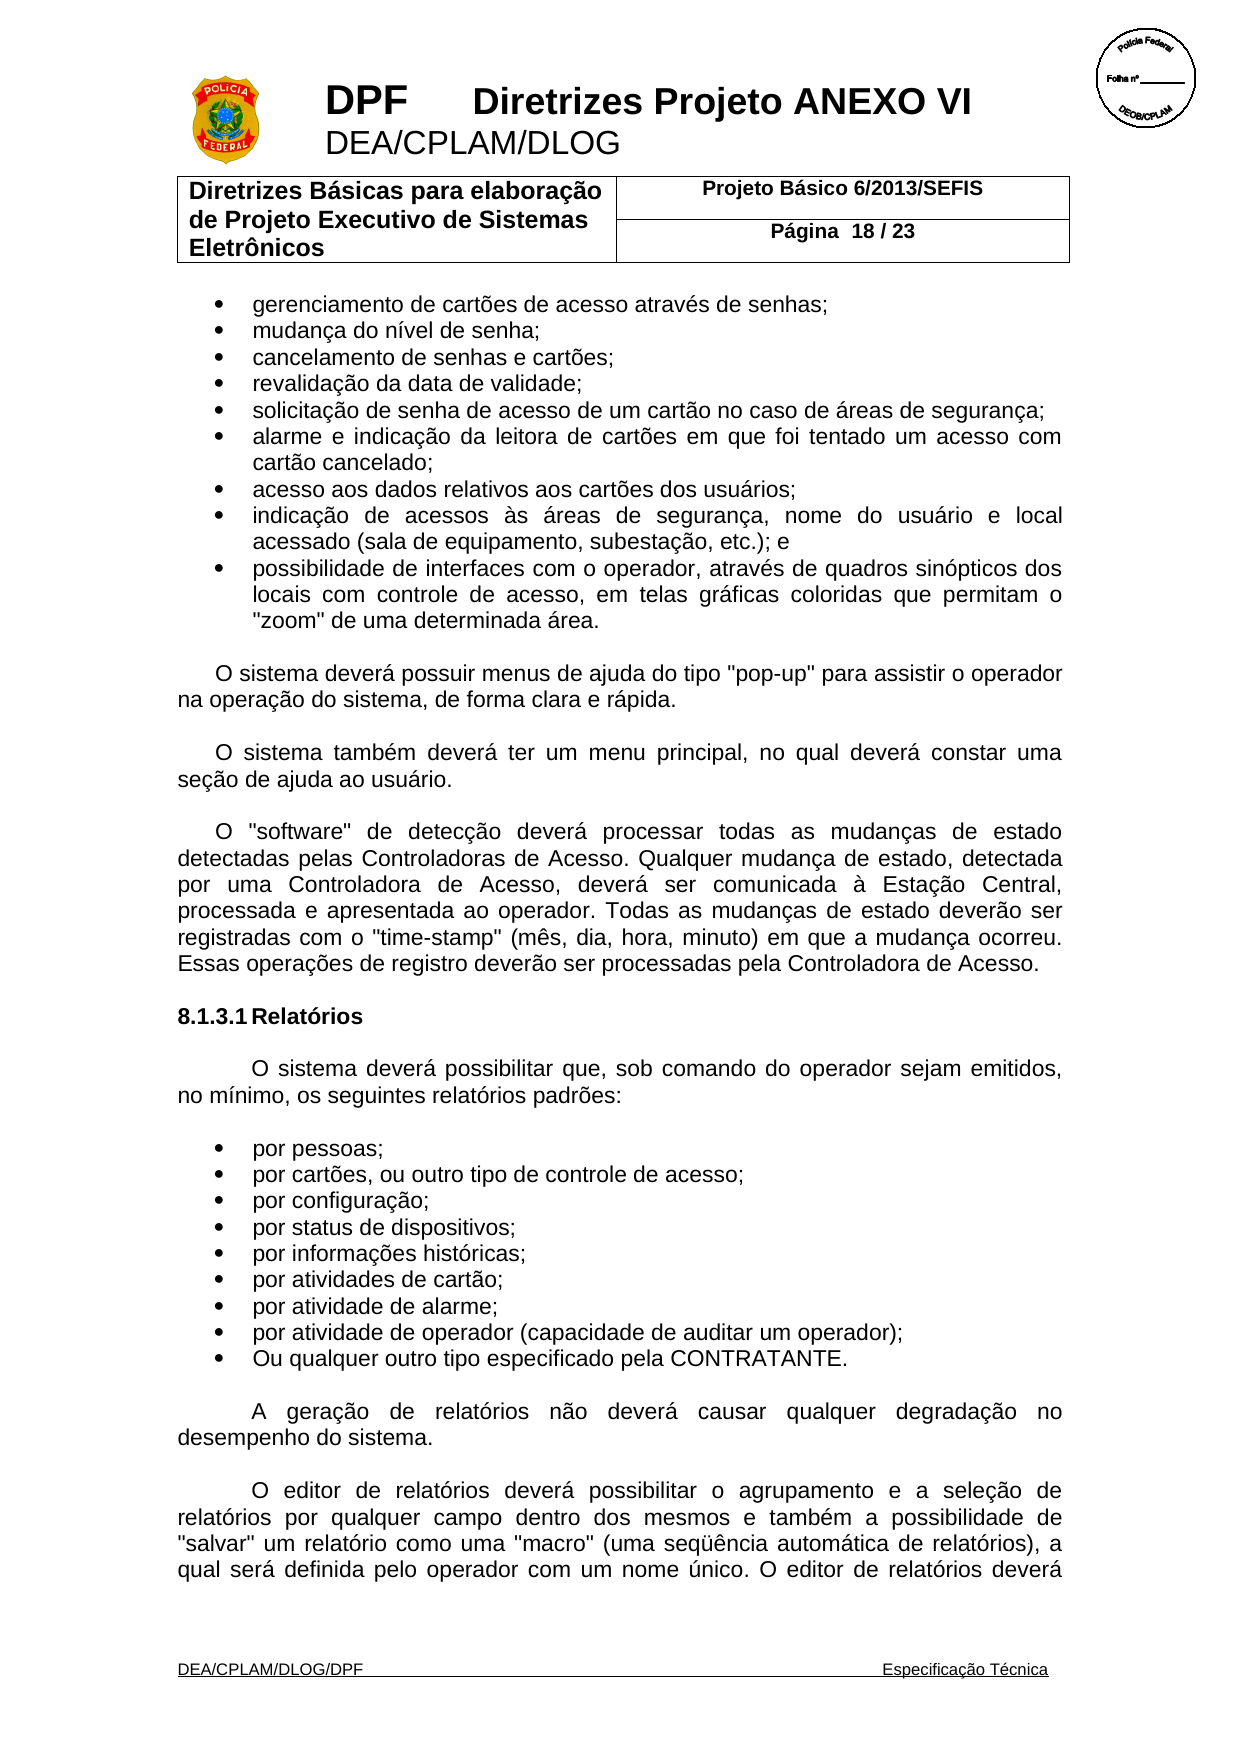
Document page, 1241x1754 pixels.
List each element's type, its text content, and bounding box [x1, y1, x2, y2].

list possibilidade de interfaces com o operador, através de quadros sinópticos dos locais com controle de acesso, em telas gráficas coloridas que permitam o "zoom" de uma determinada área. [215, 555, 1063, 634]
list por informações históricas; [215, 1240, 1063, 1266]
text O "software" de detecção deverá processar todas as mudanças de estado detectadas pelas Controladoras de Acesso. Qualquer mudança de estado, detectada por uma Controladora de Acesso, deverá ser comunicada à Estação Central, processada e apresentada ao operador. Todas as mudanças de estado deverão ser registradas com o "time-stamp" (mês, dia, hora, minuto) em que a mudança ocorreu. Essas operações de registro deverão ser processadas pela Controladora de Acesso. [177, 818, 1063, 976]
list por configuração; [215, 1187, 1063, 1213]
list por atividade de alarme; [215, 1293, 1063, 1319]
list Ou qualquer outro tipo especificado pela CONTRATANTE. [215, 1345, 1063, 1372]
text A geração de relatórios não deverá causar qualquer degradação no desempenho do sistema. [177, 1398, 1063, 1451]
list por cartões, ou outro tipo de controle de acesso; [215, 1161, 1063, 1187]
list revalidação da data de validade; [215, 370, 1063, 397]
text 8.1.3.1 Relatórios [177, 1003, 1063, 1029]
list gerenciamento de cartões de acesso através de senhas; [215, 291, 1063, 317]
list alarme e indicação da leitora de cartões em que foi tentado um acesso com cartão cancelado; [215, 423, 1063, 476]
list mudança do nível de senha; [215, 317, 1063, 344]
list por status de dispositivos; [215, 1213, 1063, 1240]
list acesso aos dados relativos aos cartões dos usuários; [215, 476, 1063, 502]
picture [1077, 18, 1218, 157]
list indicação de acessos às áreas de segurança, nome do usuário e local acessado (sala de equipamento, subestação, etc.); e [215, 502, 1063, 555]
list solicitação de senha de acesso de um cartão no caso de áreas de segurança; [215, 397, 1063, 423]
list cancelamento de senhas e cartões; [215, 344, 1063, 370]
text O sistema também deverá ter um menu principal, no qual deverá constar uma seção de ajuda ao usuário. [177, 739, 1063, 792]
list por atividade de operador (capacidade de auditar um operador); [215, 1319, 1063, 1345]
text O sistema deverá possuir menus de ajuda do tipo "pop-up" para assistir o operador na operação do sistema, de forma clara e rápida. [177, 660, 1063, 713]
list por atividades de cartão; [215, 1266, 1063, 1293]
text O sistema deverá possibilitar que, sob comando do operador sejam emitidos, no mínimo, os seguintes relatórios padrões: [177, 1055, 1063, 1108]
list por pessoas; [215, 1134, 1063, 1161]
